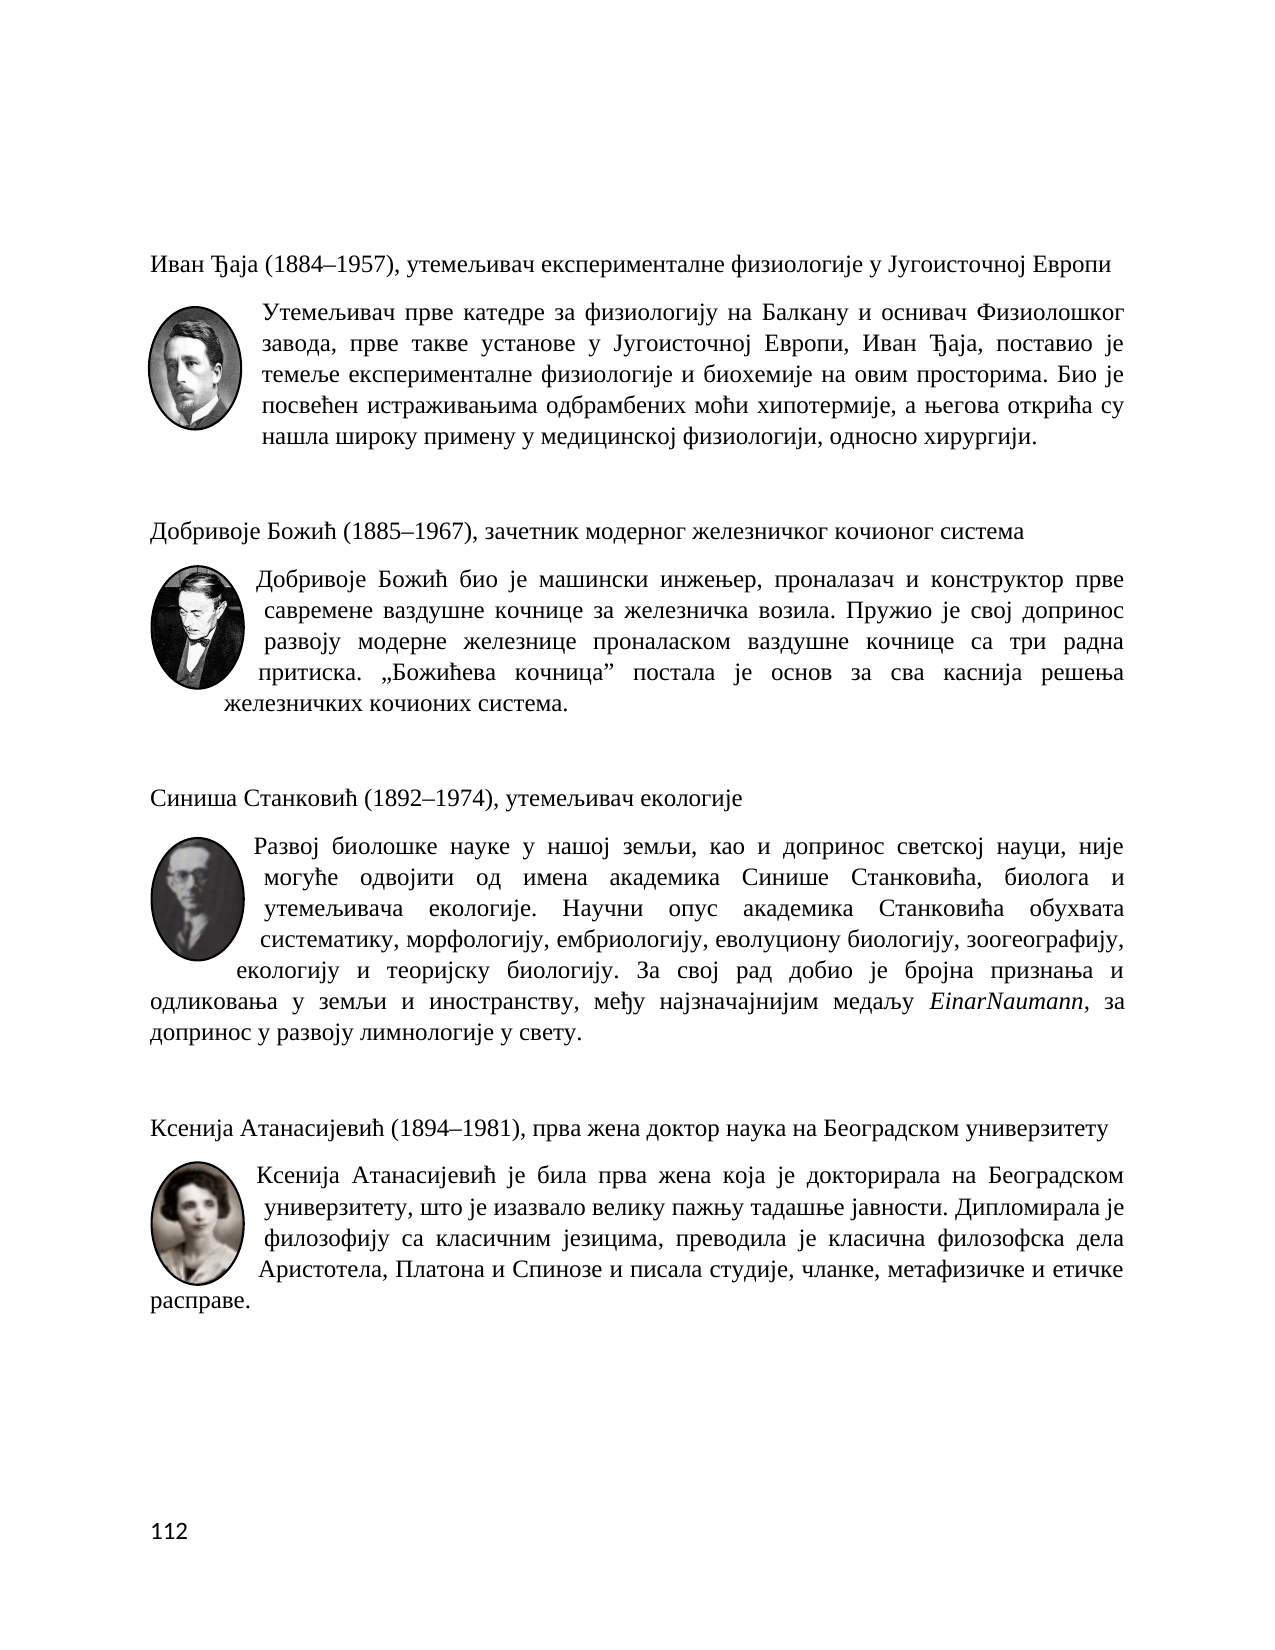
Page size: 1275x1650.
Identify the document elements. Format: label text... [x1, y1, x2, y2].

text Утемељивач прве катедре за физиологију на Балкану и оснивач Физиолошког завода, прве такве установе у Југоисточној Европи, Иван Ђаја, поставио је темеље експерименталне физиологије и биохемије на овим просторима. Био је посвећен истраживањима одбрамбених моћи хипотермије, а његова открића су нашла широку примену у медицинској физиологији, односно хирургији. [150, 297, 1125, 449]
picture [153, 840, 242, 959]
text Иван Ђаја (1884–1957), утемељивач експерименталне физиологије у Југоисточној Европи [150, 249, 1125, 278]
text Добривоје Божић био је машински инжењер, проналазач и конструктор прве савремене ваздушне кочнице за железничка возила. Пружио је свој допринос развоју модерне железнице проналаском ваздушне кочнице са три радна притиска. „Божићева кочница” постала је основ за сва каснија решења железничких кочионих система. [150, 564, 1125, 717]
text Ксенија Атанасијевић је била прва жена која је докторирала на Београдском универзитету, што је изазвало велику пажњу тадашње јавности. Дипломирала је филозофију са класичним језицима, преводила је класична филозофска дела Аристотела, Платона и Спинозе и писала студије, чланке, метафизичке и етичке расправе. [150, 1161, 1125, 1313]
text Добривоје Божић (1885–1967), зачетник модерног железничког кочионог система [150, 516, 1125, 545]
text Синиша Станковић (1892–1974), утемељивач екологије [150, 783, 1125, 812]
text Ксенија Атанасијевић (1894–1981), прва жена доктор наука на Београдском универзитету [150, 1113, 1125, 1142]
picture [151, 309, 240, 428]
picture [153, 1164, 242, 1283]
text Развој биолошке науке у нашој земљи, као и допринос светској науци, није могуће одвојити од имена академика Синише Станковића, биолога и утемељивача екологије. Научни опус академика Станковића обухвата систематику, морфологију, ембриологију, еволуциону биологију, зоогеографију, екологију и теоријску биологију. За свој рад добио је бројна признања и одликовања у земљи и иностранству, међу најзначајнијим медаљу EinarNaumann, за допринос у развоју лимнологије у свету. [150, 831, 1125, 1046]
picture [153, 568, 242, 687]
